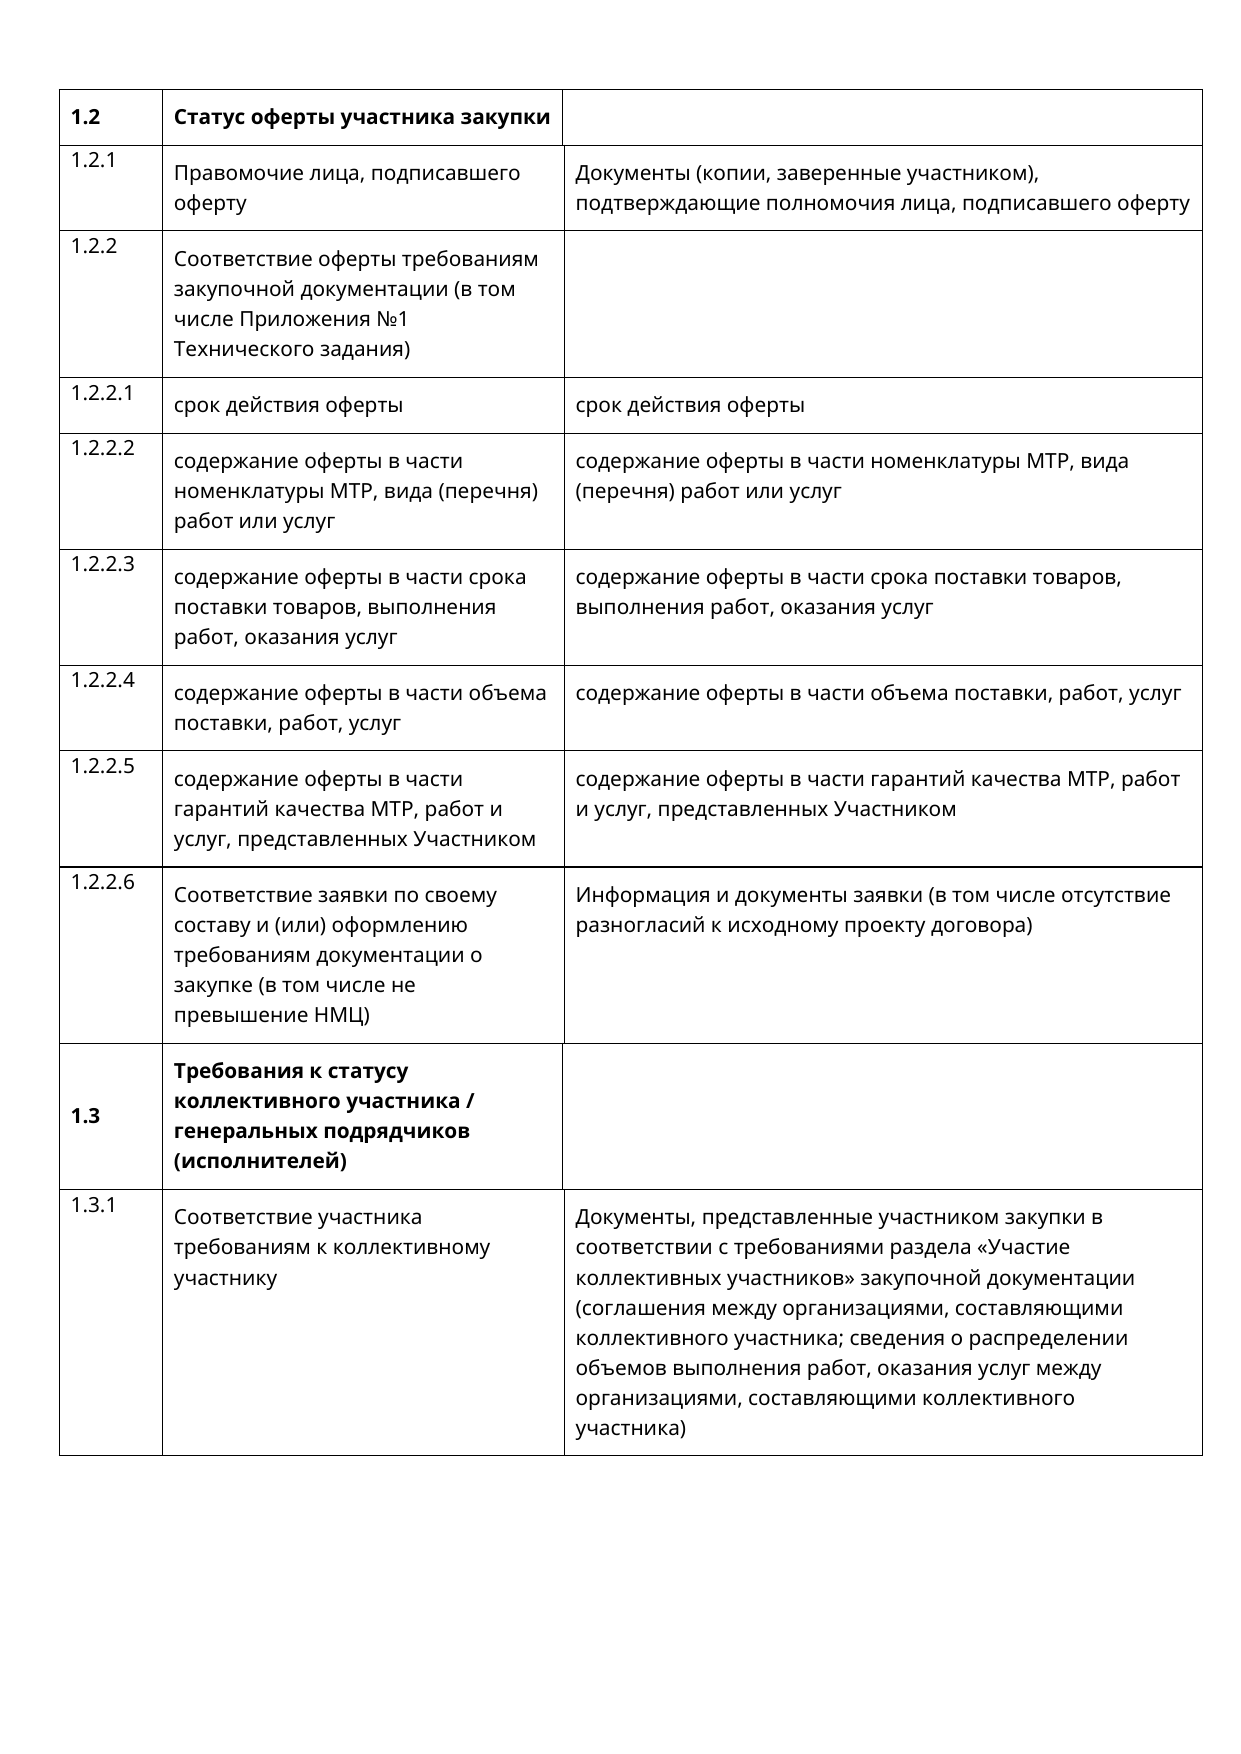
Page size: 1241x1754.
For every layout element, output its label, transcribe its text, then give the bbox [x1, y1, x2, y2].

table_cell Правомочие лица, подписавшего оферту [163, 146, 564, 230]
table_cell 1.2.2.1 [60, 378, 162, 432]
table_cell 1.2.1 [60, 146, 162, 230]
table_cell 1.2.2 [60, 231, 162, 377]
table_cell 1.2.2.4 [60, 666, 162, 750]
table_cell содержание оферты в части номенклатуры МТР, вида (перечня) работ или услуг [163, 434, 564, 548]
table_cell [563, 90, 1202, 144]
table_cell Соответствие заявки по своему составу и (или) оформлению требованиям документации о закупке (в том числе не превышение НМЦ) [163, 868, 564, 1043]
table_cell содержание оферты в части срока поставки товаров, выполнения работ, оказания услуг [565, 550, 1202, 664]
table_cell срок действия оферты [163, 378, 564, 432]
table_cell Информация и документы заявки (в том числе отсутствие разногласий к исходному проекту договора) [565, 868, 1202, 1043]
table_cell 1.2 [60, 90, 162, 144]
table_cell 1.3.1 [60, 1190, 162, 1455]
table_cell 1.3 [60, 1044, 162, 1189]
table_cell Документы (копии, заверенные участником), подтверждающие полномочия лица, подписавшего оферту [565, 146, 1202, 230]
table_cell срок действия оферты [565, 378, 1202, 432]
table_cell 1.2.2.2 [60, 434, 162, 548]
table_cell содержание оферты в части гарантий качества МТР, работ и услуг, представленных Участником [163, 751, 564, 866]
table_cell [563, 1044, 1202, 1189]
table_cell содержание оферты в части объема поставки, работ, услуг [163, 666, 564, 750]
table_cell 1.2.2.6 [60, 868, 162, 1043]
table_cell 1.2.2.3 [60, 550, 162, 664]
table_cell Документы, представленные участником закупки в соответствии с требованиями раздела «Участие коллективных участников» закупочной документации (соглашения между организациями, составляющими коллективного участника; сведения о распределении объемов выполнения работ, оказания услуг между организациями, составляющими коллективного участника) [565, 1190, 1202, 1455]
table_cell Требования к статусу коллективного участника / генеральных подрядчиков (исполнителей) [163, 1044, 562, 1189]
table_cell [565, 231, 1202, 377]
table_cell содержание оферты в части срока поставки товаров, выполнения работ, оказания услуг [163, 550, 564, 664]
table_cell содержание оферты в части гарантий качества МТР, работ и услуг, представленных Участником [565, 751, 1202, 866]
table_cell 1.2.2.5 [60, 751, 162, 866]
table_cell содержание оферты в части объема поставки, работ, услуг [565, 666, 1202, 750]
table_cell Статус оферты участника закупки [163, 90, 562, 144]
table_cell содержание оферты в части номенклатуры МТР, вида (перечня) работ или услуг [565, 434, 1202, 548]
table_cell Соответствие участника требованиям к коллективному участнику [163, 1190, 564, 1455]
table_cell Соответствие оферты требованиям закупочной документации (в том числе Приложения №1 Технического задания) [163, 231, 564, 377]
